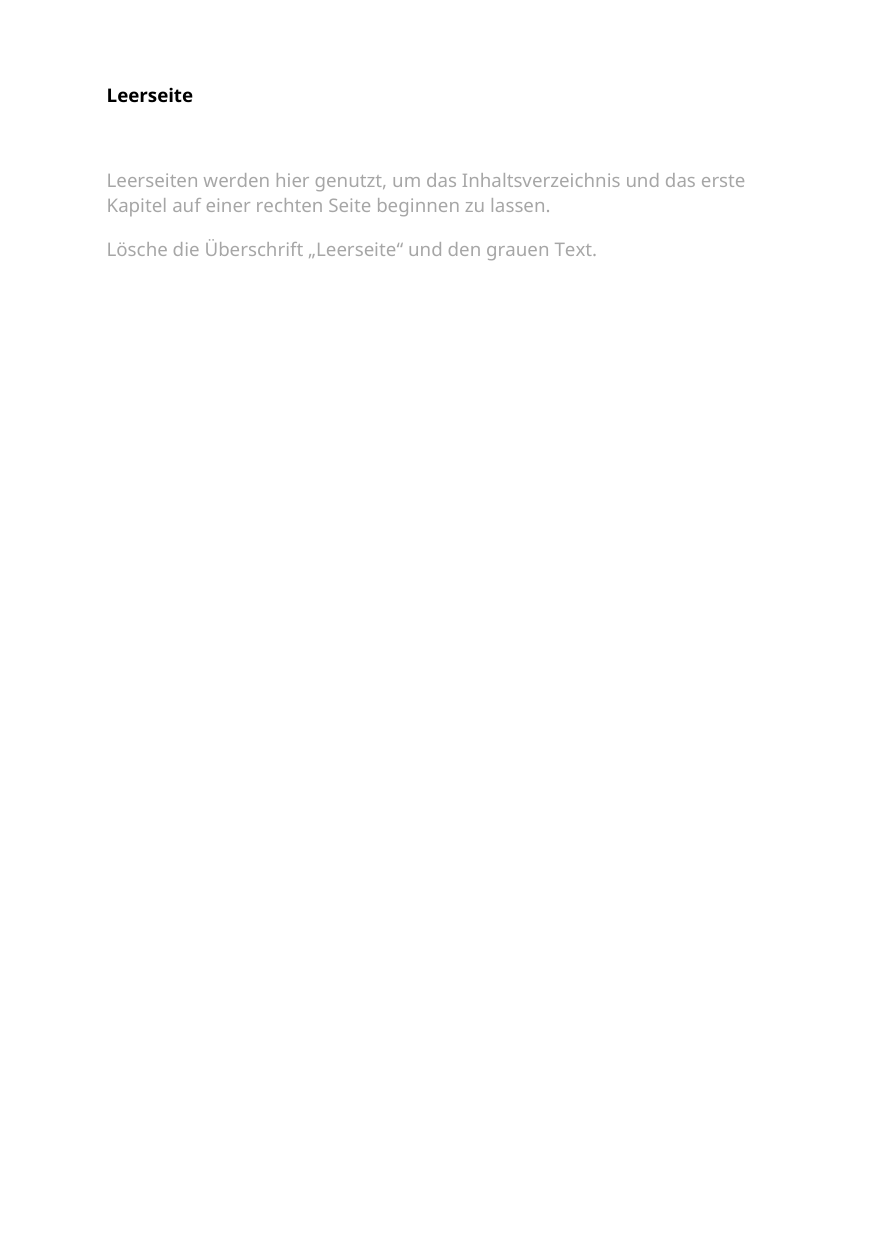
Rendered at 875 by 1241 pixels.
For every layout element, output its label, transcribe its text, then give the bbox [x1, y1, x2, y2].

text Leerseite [106, 83, 779, 108]
text Lösche die Überschrift „Leerseite“ und den grauen Text. [106, 235, 779, 262]
text Leerseiten werden hier genutzt, um das Inhaltsverzeichnis und das erste Kapitel auf einer rechten Seite beginnen zu lassen. [106, 167, 779, 218]
